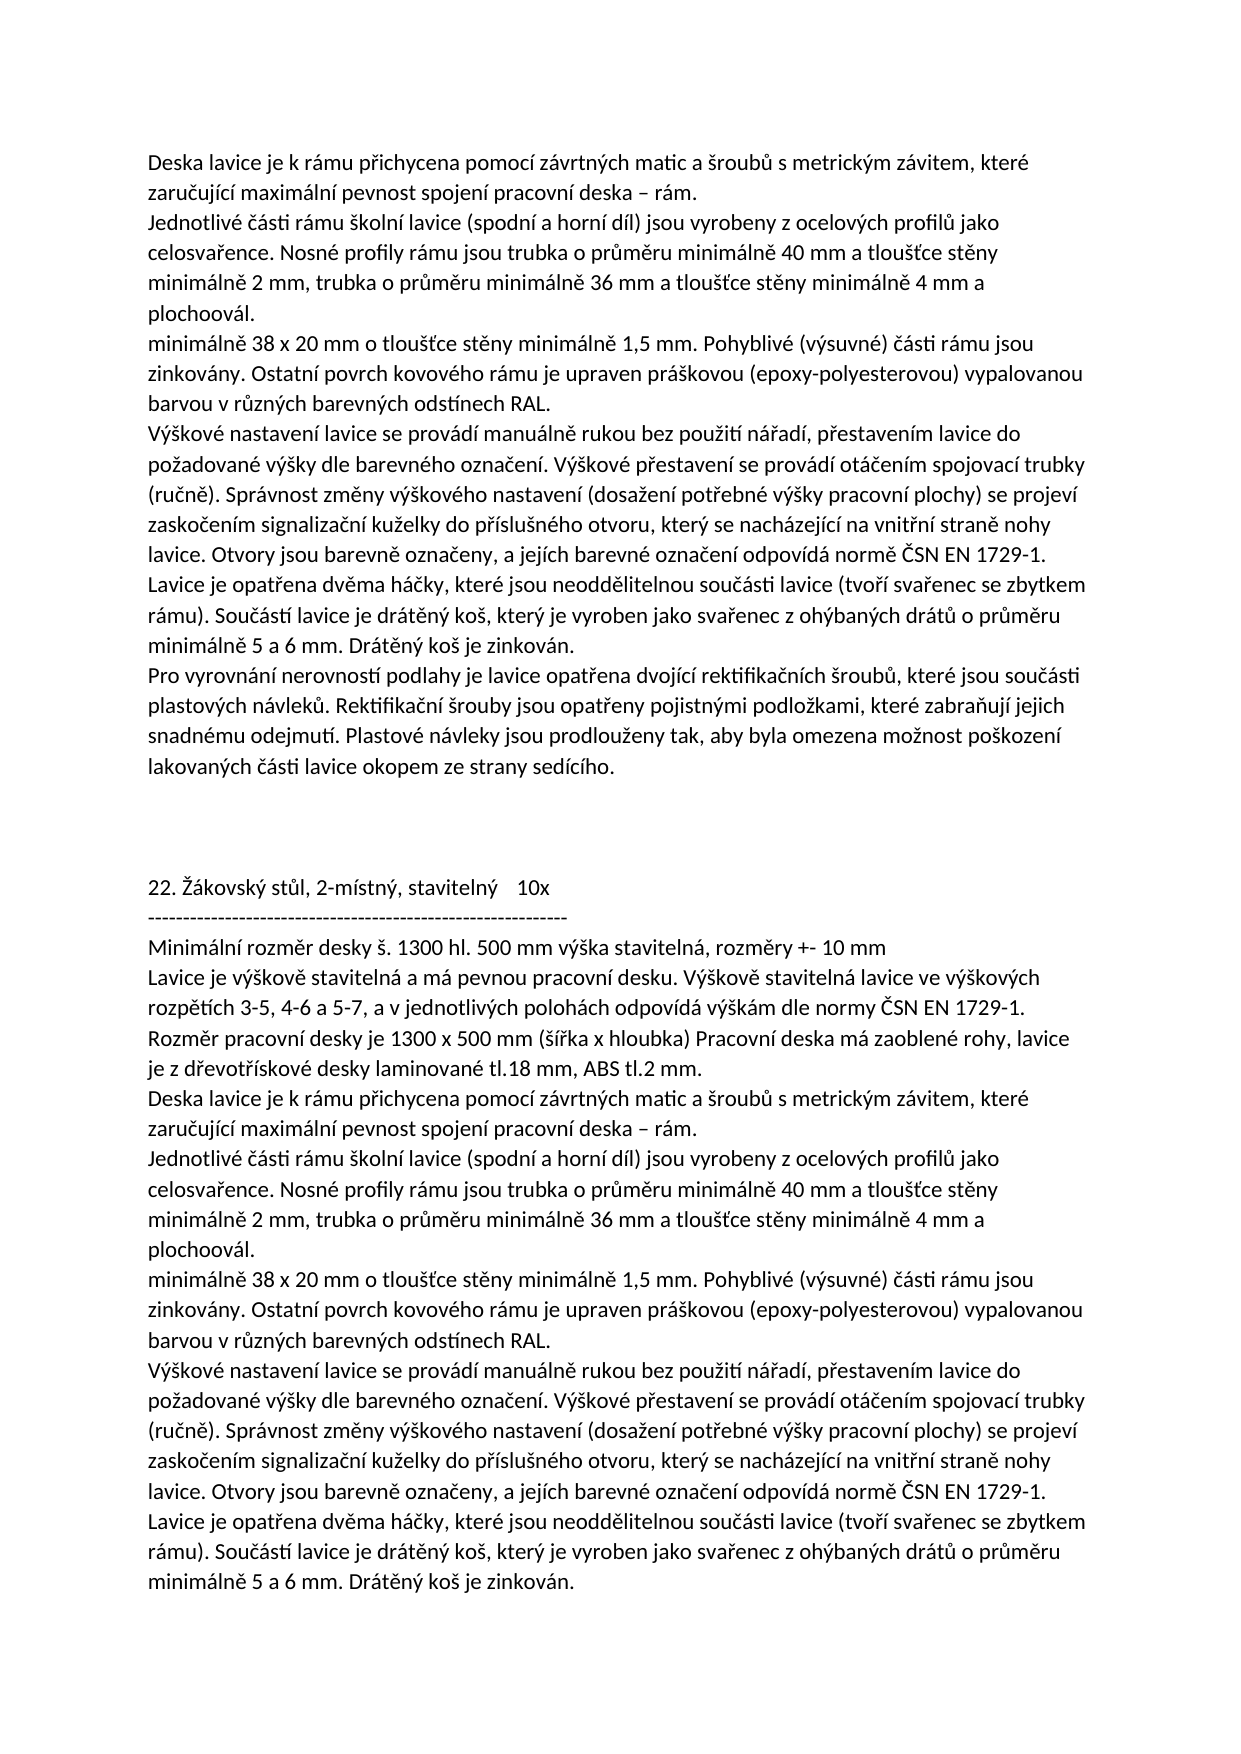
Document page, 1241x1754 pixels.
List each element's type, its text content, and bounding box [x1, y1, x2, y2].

text minimálně 2 mm, trubka o průměru minimálně 36 mm a tloušťce stěny minimálně 4 mm a plochoovál. [148, 268, 1093, 327]
text rozpětích 3-5, 4-6 a 5-7, a v jednotlivých polohách odpovídá výškám dle normy ČSN EN 1729-1. [148, 993, 1093, 1021]
text (ručně). Správnost změny výškového nastavení (dosažení potřebné výšky pracovní plochy) se projeví [148, 1416, 1093, 1444]
text (ručně). Správnost změny výškového nastavení (dosažení potřebné výšky pracovní plochy) se projeví [148, 480, 1093, 508]
text zaskočením signalizační kuželky do příslušného otvoru, který se nacházející na vnitřní straně nohy [148, 510, 1093, 538]
text Jednotlivé části rámu školní lavice (spodní a horní díl) jsou vyrobeny z ocelových profilů jako [148, 1144, 1093, 1172]
text Jednotlivé části rámu školní lavice (spodní a horní díl) jsou vyrobeny z ocelových profilů jako [148, 208, 1093, 236]
text minimálně 2 mm, trubka o průměru minimálně 36 mm a tloušťce stěny minimálně 4 mm a plochoovál. [148, 1205, 1093, 1263]
text Minimální rozměr desky š. 1300 hl. 500 mm výška stavitelná, rozměry +- 10 mm [148, 933, 1093, 961]
text Lavice je opatřena dvěma háčky, které jsou neoddělitelnou součásti lavice (tvoří svařenec se zbytkem [148, 571, 1093, 598]
text Rozměr pracovní desky je 1300 x 500 mm (šířka x hloubka) Pracovní deska má zaoblené rohy, lavice je z dřevotřískové desky laminované tl.18 mm, ABS tl.2 mm. [148, 1024, 1093, 1082]
text Výškové nastavení lavice se provádí manuálně rukou bez použití nářadí, přestavením lavice do [148, 419, 1093, 447]
text zaskočením signalizační kuželky do příslušného otvoru, který se nacházející na vnitřní straně nohy [148, 1447, 1093, 1474]
text požadované výšky dle barevného označení. Výškové přestavení se provádí otáčením spojovací trubky [148, 1386, 1093, 1414]
text zinkovány. Ostatní povrch kovového rámu je upraven práškovou (epoxy-polyesterovou) vypalovanou [148, 1296, 1093, 1323]
text zaručující maximální pevnost spojení pracovní deska – rám. [148, 1114, 1093, 1142]
text Lavice je opatřena dvěma háčky, které jsou neoddělitelnou součásti lavice (tvoří svařenec se zbytkem [148, 1507, 1093, 1535]
text barvou v různých barevných odstínech RAL. [148, 389, 1093, 417]
text Lavice je výškově stavitelná a má pevnou pracovní desku. Výškově stavitelná lavice ve výškových [148, 963, 1093, 991]
text lakovaných části lavice okopem ze strany sedícího. [148, 752, 1093, 780]
text celosvařence. Nosné profily rámu jsou trubka o průměru minimálně 40 mm a tloušťce stěny [148, 238, 1093, 266]
text minimálně 38 x 20 mm o tloušťce stěny minimálně 1,5 mm. Pohyblivé (výsuvné) části rámu jsou [148, 329, 1093, 357]
text Pro vyrovnání nerovností podlahy je lavice opatřena dvojící rektifikačních šroubů, které jsou součásti [148, 661, 1093, 689]
text lavice. Otvory jsou barevně označeny, a jejích barevné označení odpovídá normě ČSN EN 1729-1. [148, 1477, 1093, 1505]
text minimálně 5 a 6 mm. Drátěný koš je zinkován. [148, 1567, 1093, 1595]
text minimálně 38 x 20 mm o tloušťce stěny minimálně 1,5 mm. Pohyblivé (výsuvné) části rámu jsou [148, 1265, 1093, 1293]
text Deska lavice je k rámu přichycena pomocí závrtných matic a šroubů s metrickým závitem, které [148, 148, 1093, 176]
text rámu). Součástí lavice je drátěný koš, který je vyroben jako svařenec z ohýbaných drátů o průměru [148, 601, 1093, 629]
text Výškové nastavení lavice se provádí manuálně rukou bez použití nářadí, přestavením lavice do [148, 1356, 1093, 1384]
text lavice. Otvory jsou barevně označeny, a jejích barevné označení odpovídá normě ČSN EN 1729-1. [148, 540, 1093, 568]
text rámu). Součástí lavice je drátěný koš, který je vyroben jako svařenec z ohýbaných drátů o průměru [148, 1537, 1093, 1565]
text zinkovány. Ostatní povrch kovového rámu je upraven práškovou (epoxy-polyesterovou) vypalovanou [148, 359, 1093, 387]
text celosvařence. Nosné profily rámu jsou trubka o průměru minimálně 40 mm a tloušťce stěny [148, 1175, 1093, 1203]
text plastových návleků. Rektifikační šrouby jsou opatřeny pojistnými podložkami, které zabraňují jejich [148, 691, 1093, 719]
text Deska lavice je k rámu přichycena pomocí závrtných matic a šroubů s metrickým závitem, které [148, 1084, 1093, 1112]
text snadnému odejmutí. Plastové návleky jsou prodlouženy tak, aby byla omezena možnost poškození [148, 722, 1093, 749]
text zaručující maximální pevnost spojení pracovní deska – rám. [148, 178, 1093, 206]
text barvou v různých barevných odstínech RAL. [148, 1326, 1093, 1354]
text 22. Žákovský stůl, 2-místný, stavitelný 10x ------------------------------------------------------------ [148, 873, 1093, 931]
text požadované výšky dle barevného označení. Výškové přestavení se provádí otáčením spojovací trubky [148, 450, 1093, 478]
text minimálně 5 a 6 mm. Drátěný koš je zinkován. [148, 631, 1093, 659]
